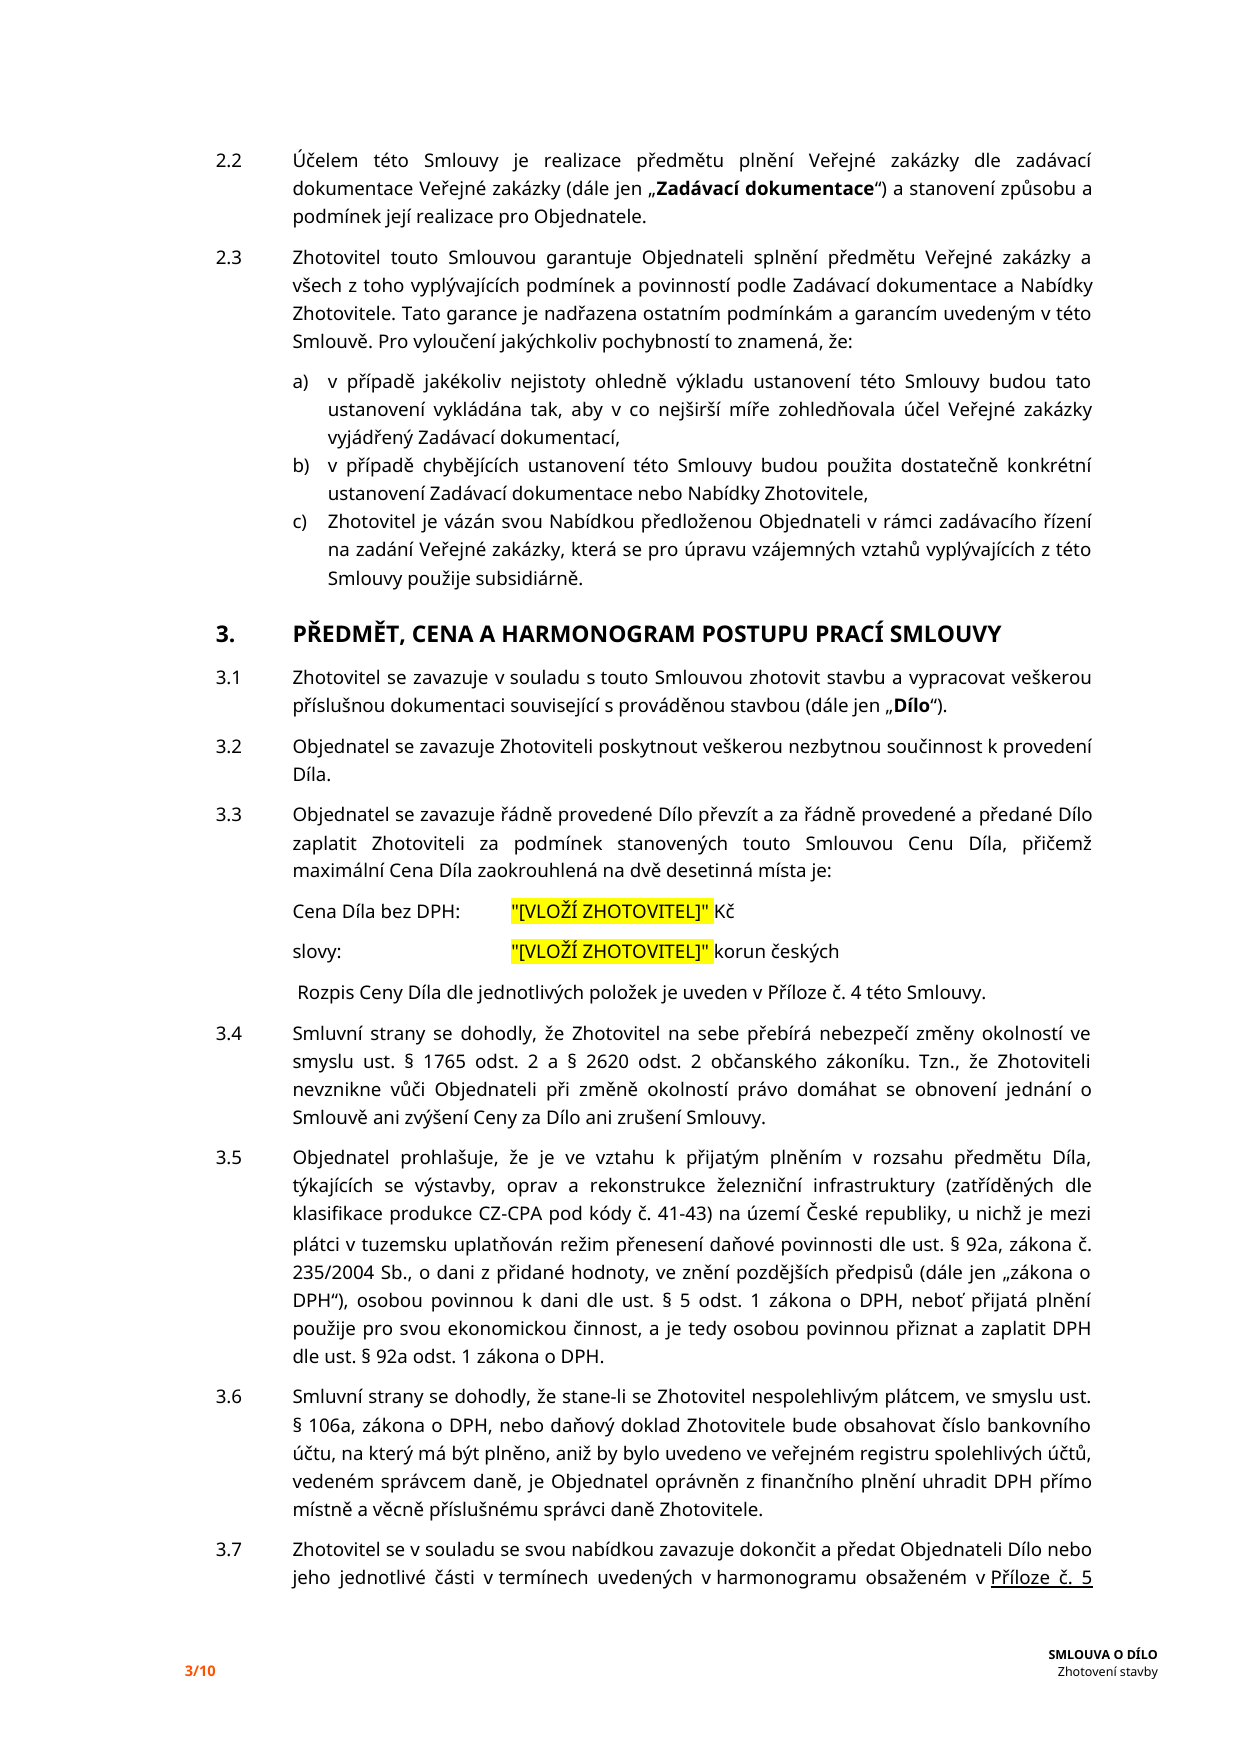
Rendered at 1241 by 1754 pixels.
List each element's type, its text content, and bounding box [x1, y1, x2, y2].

text Objednatel prohlašuje, že je ve vztahu k přijatým plněním v rozsahu předmětu Díla, týkajících se výstavby, oprav a rekonstrukce železniční infrastruktury (zatříděných dle klasifikace produkce CZ-CPA pod kódy č. 41-43) na území České republiky, u nichž je mezi plátci v tuzemsku uplatňován režim přenesení daňové povinnosti dle ust. § 92a, zákona č. 235/2004 Sb., o dani z přidané hodnoty, ve znění pozdějších předpisů (dále jen „zákona o DPH“), osobou povinnou k dani dle ust. § 5 odst. 1 zákona o DPH, neboť přijatá plnění použije pro svou ekonomickou činnost, a je tedy osobou povinnou přiznat a zaplatit DPH dle ust. § 92a odst. 1 zákona o DPH. [216, 1144, 1093, 1369]
text Cena Díla bez DPH: Kč [292, 898, 511, 924]
text Zhotovitel se zavazuje v souladu s touto Smlouvou zhotovit stavbu a vypracovat veškerou příslušnou dokumentaci související s prováděnou stavbou (dále jen „Dílo“). [216, 665, 1093, 718]
text v případě jakékoliv nejistoty ohledně výkladu ustanovení této Smlouvy budou tato ustanovení vykládána tak, aby v co nejširší míře zohledňovala účel Veřejné zakázky vyjádřený Zadávací dokumentací, [292, 369, 1093, 450]
text slovy: korun českých [714, 939, 1093, 964]
text Objednatel se zavazuje řádně provedené Dílo převzít a za řádně provedené a předané Dílo zaplatit Zhotoviteli za podmínek stanovených touto Smlouvou Cenu Díla, přičemž maximální Cena Díla zaokrouhlená na dvě desetinná místa je: [216, 802, 1093, 883]
text Zhotovitel touto Smlouvou garantuje Objednateli splnění předmětu Veřejné zakázky a všech z toho vyplývajících podmínek a povinností podle Zadávací dokumentace a Nabídky Zhotovitele. Tato garance je nadřazena ostatním podmínkám a garancím uvedeným v této Smlouvě. Pro vyloučení jakýchkoliv pochybností to znamená, že: [216, 244, 1093, 354]
text Účelem této Smlouvy je realizace předmětu plnění Veřejné zakázky dle zadávací dokumentace Veřejné zakázky (dále jen „Zadávací dokumentace“) a stanovení způsobu a podmínek její realizace pro Objednatele. [216, 147, 1093, 229]
text Cena Díla bez DPH: Kč [714, 898, 1093, 924]
text v případě chybějících ustanovení této Smlouvy budou použita dostatečně konkrétní ustanovení Zadávací dokumentace nebo Nabídky Zhotovitele, [292, 453, 1093, 506]
text PŘEDMĚT, CENA A HARMONOGRAM POSTUPU PRACÍ SMLOUVY [216, 618, 1093, 649]
text Smluvní strany se dohodly, že Zhotovitel na sebe přebírá nebezpečí změny okolností ve smyslu ust. § 1765 odst. 2 a § 2620 odst. 2 občanského zákoníku. Tzn., že Zhotoviteli nevznikne vůči Objednateli při změně okolností právo domáhat se obnovení jednání o Smlouvě ani zvýšení Ceny za Dílo ani zrušení Smlouvy. [216, 1020, 1093, 1129]
text Zhotovitel je vázán svou Nabídkou předloženou Objednateli v rámci zadávacího řízení na zadání Veřejné zakázky, která se pro úpravu vzájemných vztahů vyplývajících z této Smlouvy použije subsidiárně. [292, 509, 1093, 590]
text slovy: korun českých [292, 939, 511, 964]
text Objednatel se zavazuje Zhotoviteli poskytnout veškerou nezbytnou součinnost k provedení Díla. [216, 733, 1093, 787]
text Smluvní strany se dohodly, že stane-li se Zhotovitel nespolehlivým plátcem, ve smyslu ust. § 106a, zákona o DPH, nebo daňový doklad Zhotovitele bude obsahovat číslo bankovního účtu, na který má být plněno, aniž by bylo uvedeno ve veřejném registru spolehlivých účtů, vedeném správcem daně, je Objednatel oprávněn z finančního plnění uhradit DPH přímo místně a věcně příslušnému správci daně Zhotovitele. [216, 1384, 1093, 1521]
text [216, 1536, 1093, 1590]
text Rozpis Ceny Díla dle jednotlivých položek je uveden v Příloze č. 4 této Smlouvy. [292, 979, 1093, 1005]
